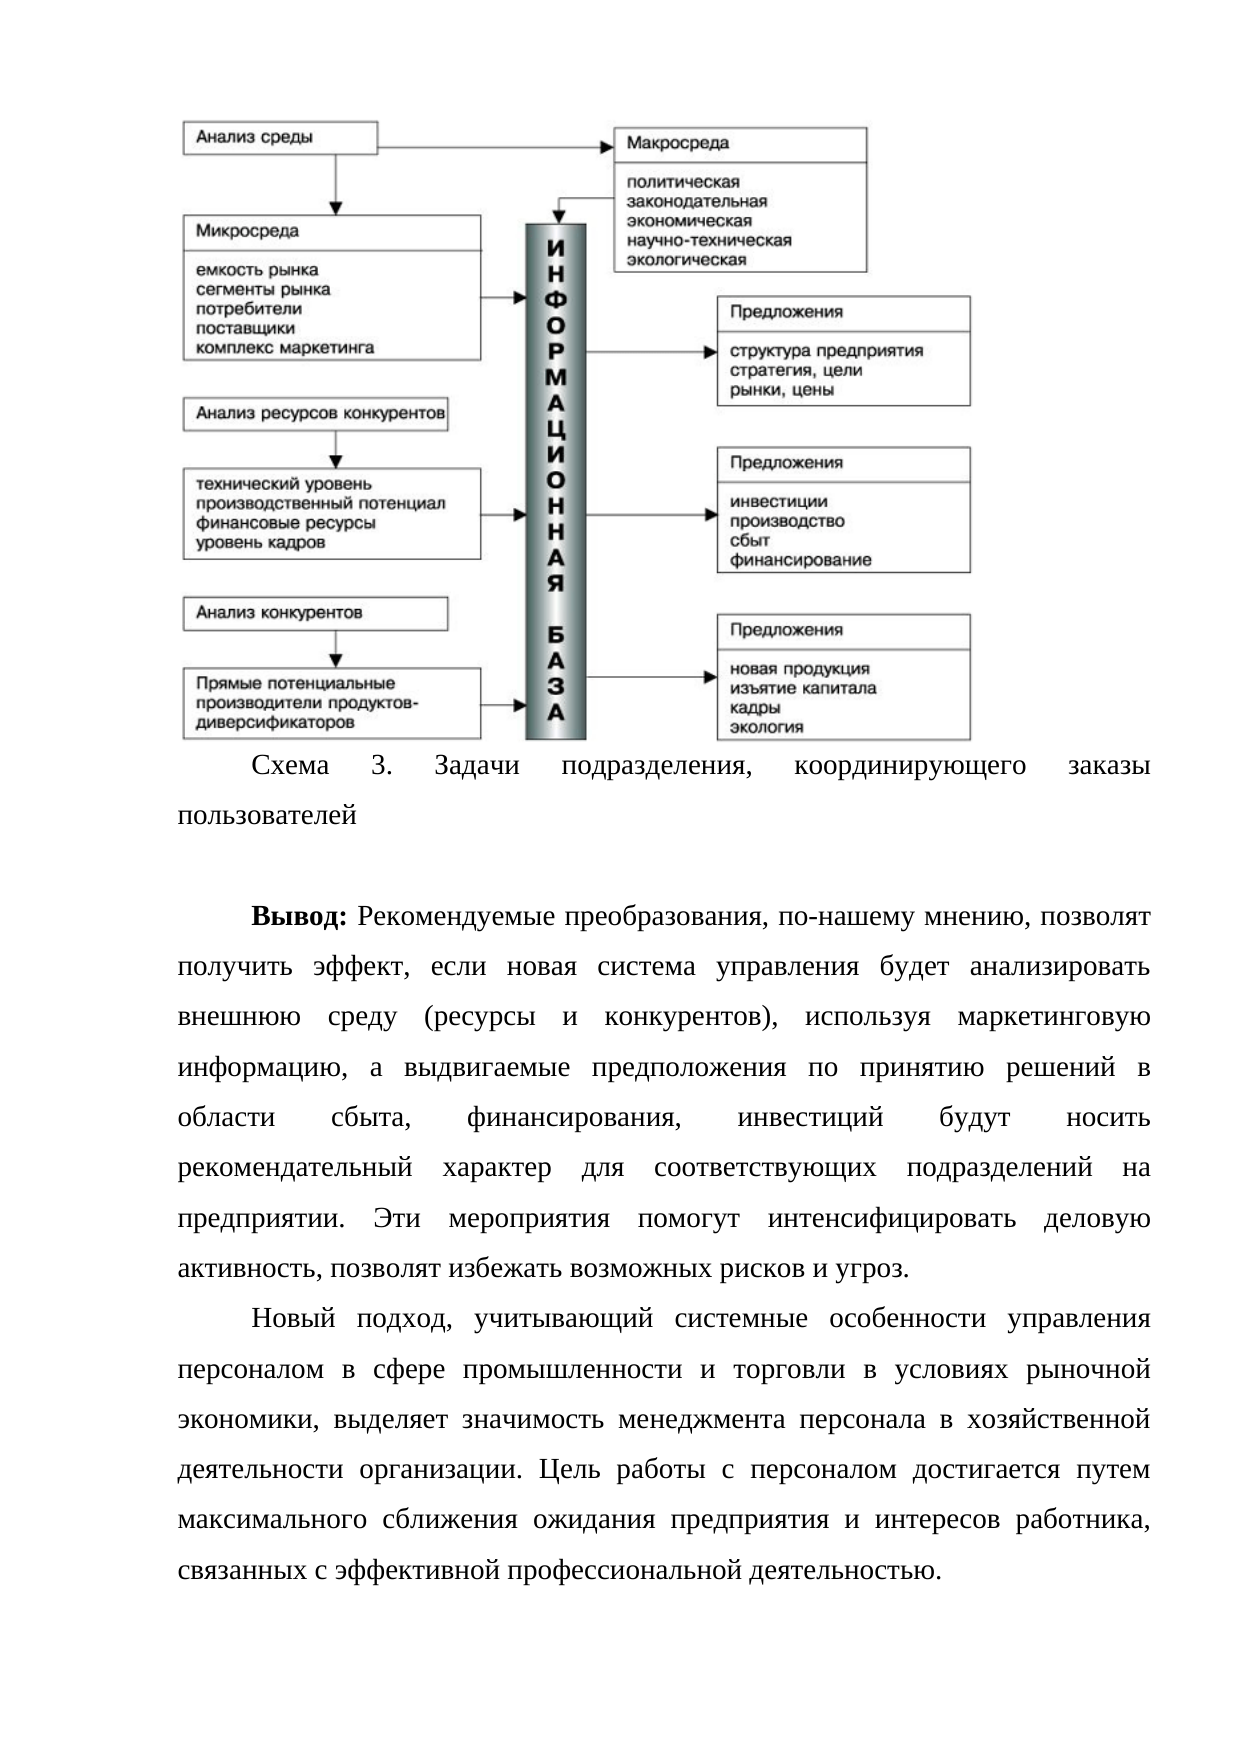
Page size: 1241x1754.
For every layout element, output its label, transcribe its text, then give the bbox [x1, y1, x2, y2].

text Вывод: Рекомендуемые преобразования, по-нашему мнению, позволят получить эффект, если новая система управления будет анализировать внешнюю среду (ресурсы и конкурентов), используя маркетинговую информацию, а выдвигаемые предположения по принятию решений в области сбыта, финансирования, инвестиций будут носить рекомендательный характер для соответствующих подразделений на предприятии. Эти мероприятия помогут интенсифицировать деловую активность, позволят избежать возможных рисков и угроз. [177, 898, 1152, 1284]
text Схема 3. Задачи подразделения, координирующего заказы пользователей [177, 747, 1152, 831]
picture [177, 118, 975, 744]
text Новый подход, учитывающий системные особенности управления персоналом в сфере промышленности и торговли в условиях рыночной экономики, выделяет значимость менеджмента персонала в хозяйственной деятельности организации. Цель работы с персоналом достигается путем максимального сближения ожидания предприятия и интересов работника, связанных с эффективной профессиональной деятельностью. [177, 1300, 1152, 1586]
